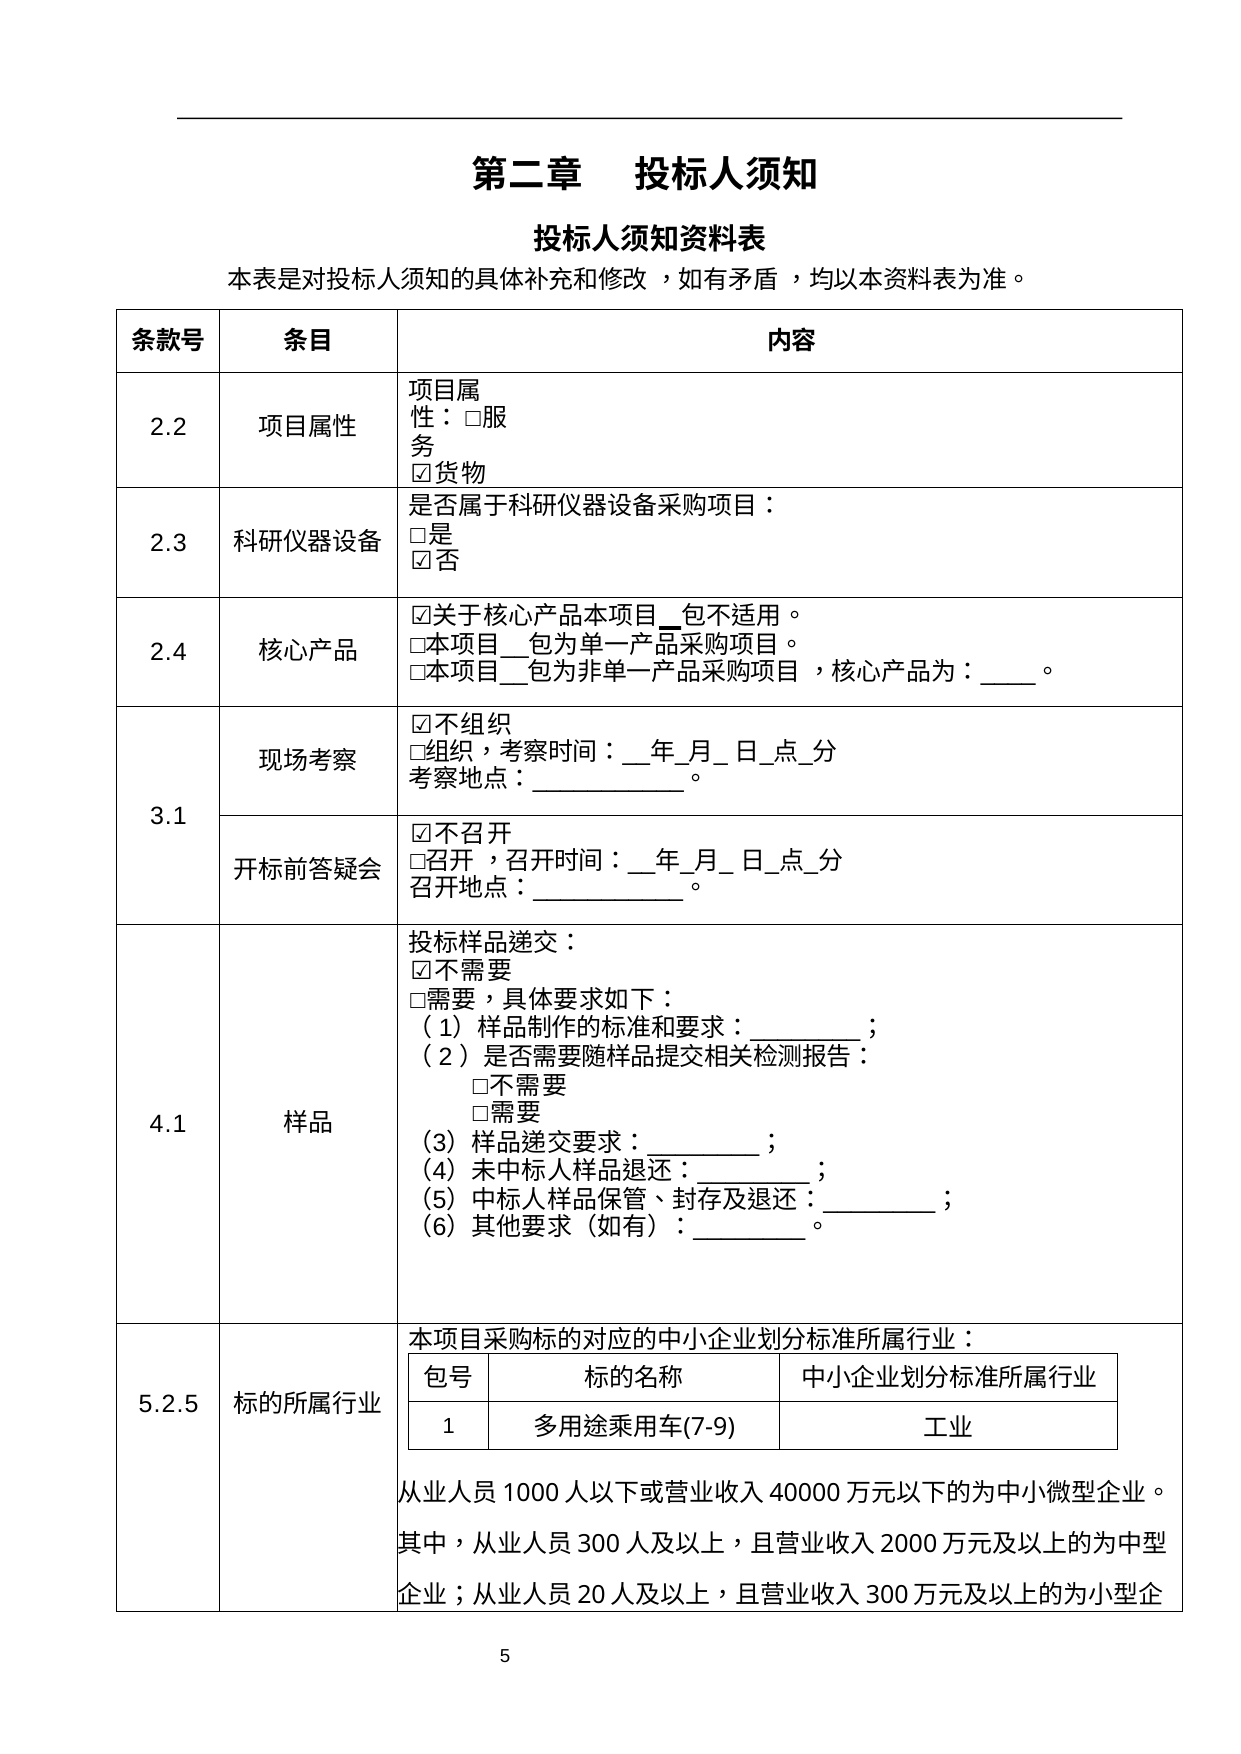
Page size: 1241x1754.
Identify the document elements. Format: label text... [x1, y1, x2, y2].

table_cell 样品 [220, 925, 397, 1323]
table_header 条目 [220, 310, 397, 372]
table_cell 投标样品递交： ☑不需要 □需要，具体要求如下： （ 1）样品制作的标准和要求：________； （ 2 ）是否需要随样品提交相关检测报告： □不需要□需要 （3）样品递交要求：________； （4）未中标人样品退还：________； （5）中标人样品保管、封存及退还：________； （6）其他要求（如有）：________。 [398, 925, 1182, 1323]
text 投标人须知资料表 [533, 223, 1183, 256]
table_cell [398, 1324, 1182, 1475]
table_cell 2.4 [117, 598, 219, 706]
table_cell 是否属于科研仪器设备采购项目： □是 ☑否 [398, 488, 1182, 596]
table_cell 2.3 [117, 488, 219, 596]
table_cell 项目属性 [220, 373, 397, 487]
table_cell 核心产品 [220, 598, 397, 706]
table_cell 5.2.5 [117, 1324, 219, 1611]
table_cell 项目属性： □服务 ☑货物 [398, 373, 1182, 487]
table_cell 标的所属行业 [220, 1324, 397, 1611]
table_cell 现场考察 [220, 707, 397, 815]
table_header 条款号 [117, 310, 219, 372]
table_cell ☑不组织 □组织，考察时间：__年_月_ 日_点_分 考察地点：___________。 [398, 707, 1182, 815]
table_cell ☑关于核心产品本项目 包不适用。 □本项目__包为单一产品采购项目。 □本项目__包为非单一产品采购项目 ，核心产品为：____。 [398, 598, 1182, 706]
table_cell 4.1 [117, 925, 219, 1323]
text 第二章 投标人须知 [472, 154, 1183, 196]
table_cell 2.2 [117, 373, 219, 487]
table_cell 科研仪器设备 [220, 488, 397, 596]
table_cell 开标前答疑会 [220, 816, 397, 924]
text 本表是对投标人须知的具体补充和修改 ，如有矛盾 ，均以本资料表为准。 [228, 266, 1183, 295]
table_cell 3.1 [117, 707, 219, 924]
table_cell ☑不召开 □召开 ，召开时间：__年_月_ 日_点_分 召开地点：___________。 [398, 816, 1182, 924]
table_header 内容 [398, 310, 1182, 372]
